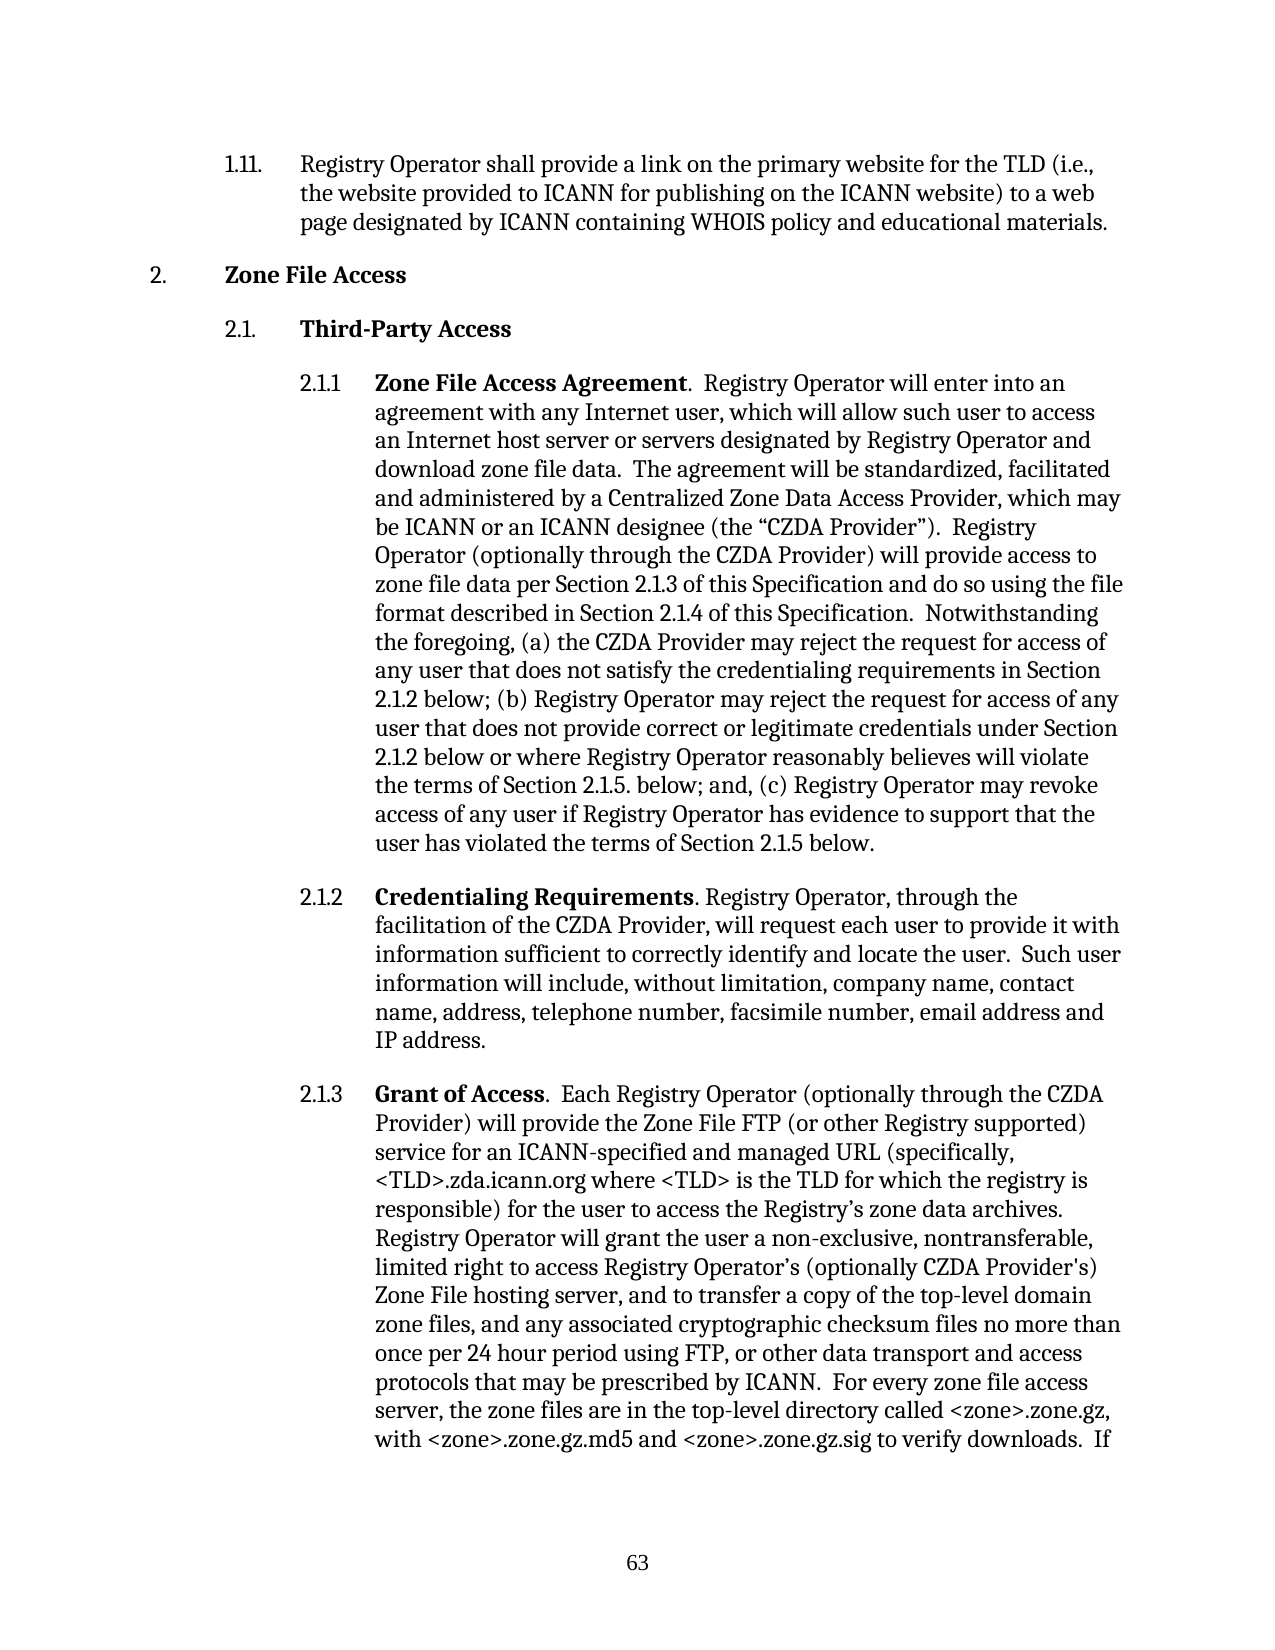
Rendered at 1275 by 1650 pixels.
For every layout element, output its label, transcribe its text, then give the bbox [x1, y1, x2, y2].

text Zone File Access Agreement. Registry Operator will enter into an agreement with any Internet user, which will allow such user to access an Internet host server or servers designated by Registry Operator and download zone file data. The agreement will be standardized, facilitated and administered by a Centralized Zone Data Access Provider, which may be ICANN or an ICANN designee (the “CZDA Provider”). Registry Operator (optionally through the CZDA Provider) will provide access to zone file data per Section 2.1.3 of this Specification and do so using the file format described in Section 2.1.4 of this Specification. Notwithstanding the foregoing, (a) the CZDA Provider may reject the request for access of any user that does not satisfy the credentialing requirements in Section 2.1.2 below; (b) Registry Operator may reject the request for access of any user that does not provide correct or legitimate credentials under Section 2.1.2 below or where Registry Operator reasonably believes will violate the terms of Section 2.1.5. below; and, (c) Registry Operator may revoke access of any user if Registry Operator has evidence to support that the user has violated the terms of Section 2.1.5 below. [300, 369, 1125, 857]
text Registry Operator shall provide a link on the primary website for the TLD (i.e., the website provided to ICANN for publishing on the ICANN website) to a web page designated by ICANN containing WHOIS policy and educational materials. [225, 150, 1125, 236]
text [300, 1080, 1125, 1454]
text Credentialing Requirements. Registry Operator, through the facilitation of the CZDA Provider, will request each user to provide it with information sufficient to correctly identify and locate the user. Such user information will include, without limitation, company name, contact name, address, telephone number, facsimile number, email address and IP address. [300, 882, 1125, 1055]
text Third-Party Access [225, 315, 1125, 344]
text Zone File Access [150, 261, 1125, 290]
